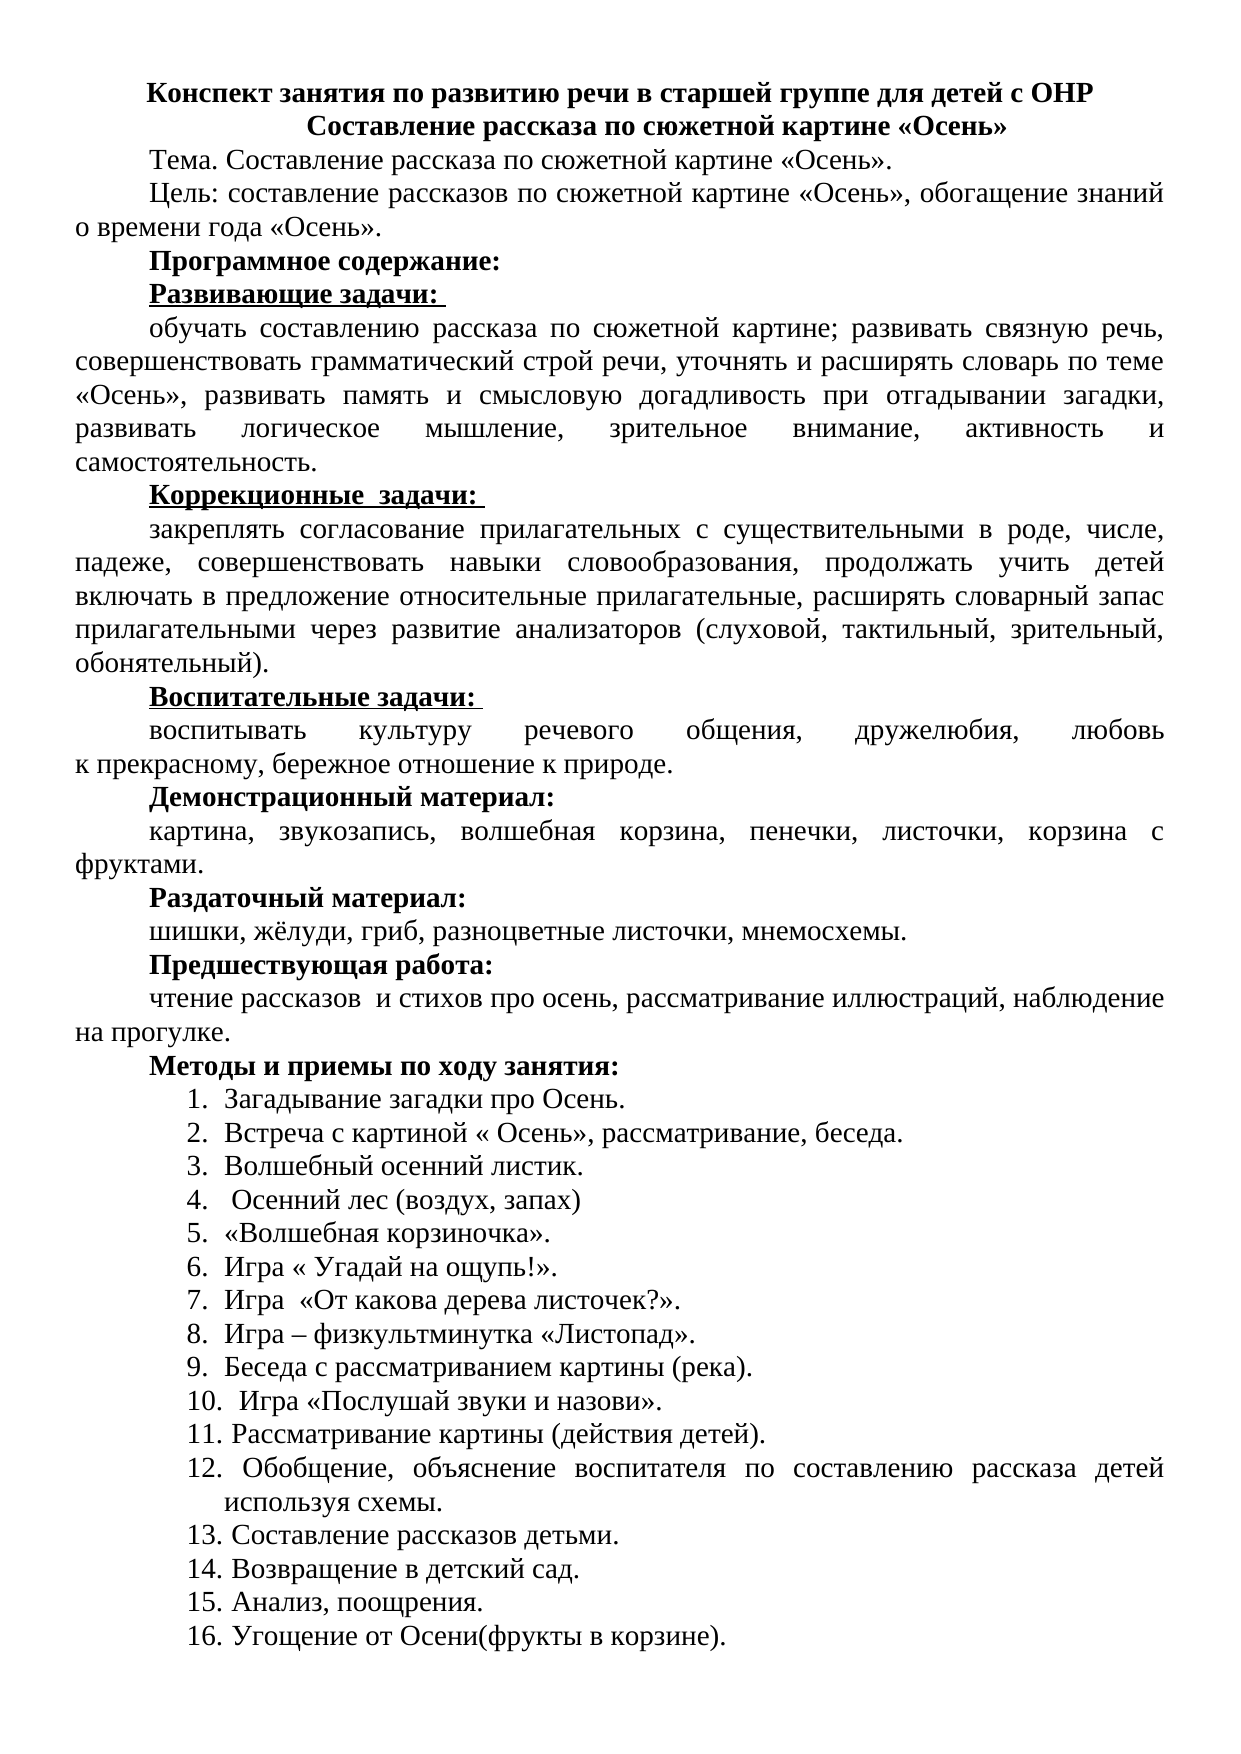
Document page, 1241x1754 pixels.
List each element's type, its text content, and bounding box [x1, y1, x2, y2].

text Тема. Составление рассказа по сюжетной картине «Осень». [75, 142, 1165, 176]
text Раздаточный материал: [75, 880, 1165, 913]
list Обобщение, объяснение воспитателя по составлению рассказа детей используя схемы. [186, 1450, 1165, 1517]
text чтение рассказов и стихов про осень, рассматривание иллюстраций, наблюдение на прогулке. [75, 981, 1165, 1048]
text закреплять согласование прилагательных с существительными в роде, числе, падеже, совершенствовать навыки словообразования, продолжать учить детей включать в предложение относительные прилагательные, расширять словарный запас прилагательными через развитие анализаторов (слуховой, тактильный, зрительный, обонятельный). [75, 511, 1165, 679]
text обучать составлению рассказа по сюжетной картине; развивать связную речь, совершенствовать грамматический строй речи, уточнять и расширять словарь по теме «Осень», развивать память и смысловую догадливость при отгадывании загадки, развивать логическое мышление, зрительное внимание, активность и самостоятельность. [75, 310, 1165, 477]
text Программное содержание: [75, 243, 1165, 276]
text Воспитательные задачи: [75, 679, 1165, 712]
text Коррекционные задачи: [75, 477, 1165, 511]
list Возвращение в детский сад. [186, 1551, 1165, 1584]
list Игра «Послушай звуки и назови». [186, 1383, 1165, 1417]
list Игра « Угадай на ощупь!». [186, 1249, 1165, 1282]
text Конспект занятия по развитию речи в старшей группе для детей с ОНР [75, 75, 1165, 108]
text воспитывать культуру речевого общения, дружелюбия, любовь к прекрасному, бережное отношение к природе. [75, 712, 1165, 779]
list Игра «От какова дерева листочек?». [186, 1282, 1165, 1316]
list Осенний лес (воздух, запах) [186, 1182, 1165, 1215]
text Составление рассказа по сюжетной картине «Осень» [75, 108, 1165, 142]
list «Волшебная корзиночка». [186, 1215, 1165, 1249]
list Встреча с картиной « Осень», рассматривание, беседа. [186, 1115, 1165, 1148]
text Демонстрационный материал: [75, 779, 1165, 813]
list Волшебный осенний листик. [186, 1148, 1165, 1182]
text Развивающие задачи: [75, 276, 1165, 310]
text картина, звукозапись, волшебная корзина, пенечки, листочки, корзина с фруктами. [75, 813, 1165, 880]
list Анализ, поощрения. [186, 1584, 1165, 1618]
text Предшествующая работа: [75, 947, 1165, 981]
list Загадывание загадки про Осень. [186, 1081, 1165, 1115]
list Беседа с рассматриванием картины (река). [186, 1349, 1165, 1383]
text Цель: составление рассказов по сюжетной картине «Осень», обогащение знаний о времени года «Осень». [75, 176, 1165, 243]
list Угощение от Осени(фрукты в корзине). [186, 1618, 1165, 1651]
list Игра – физкультминутка «Листопад». [186, 1316, 1165, 1349]
list Рассматривание картины (действия детей). [186, 1417, 1165, 1450]
list Составление рассказов детьми. [186, 1517, 1165, 1551]
text шишки, жёлуди, гриб, разноцветные листочки, мнемосхемы. [75, 913, 1165, 947]
text Методы и приемы по ходу занятия: [75, 1048, 1165, 1081]
